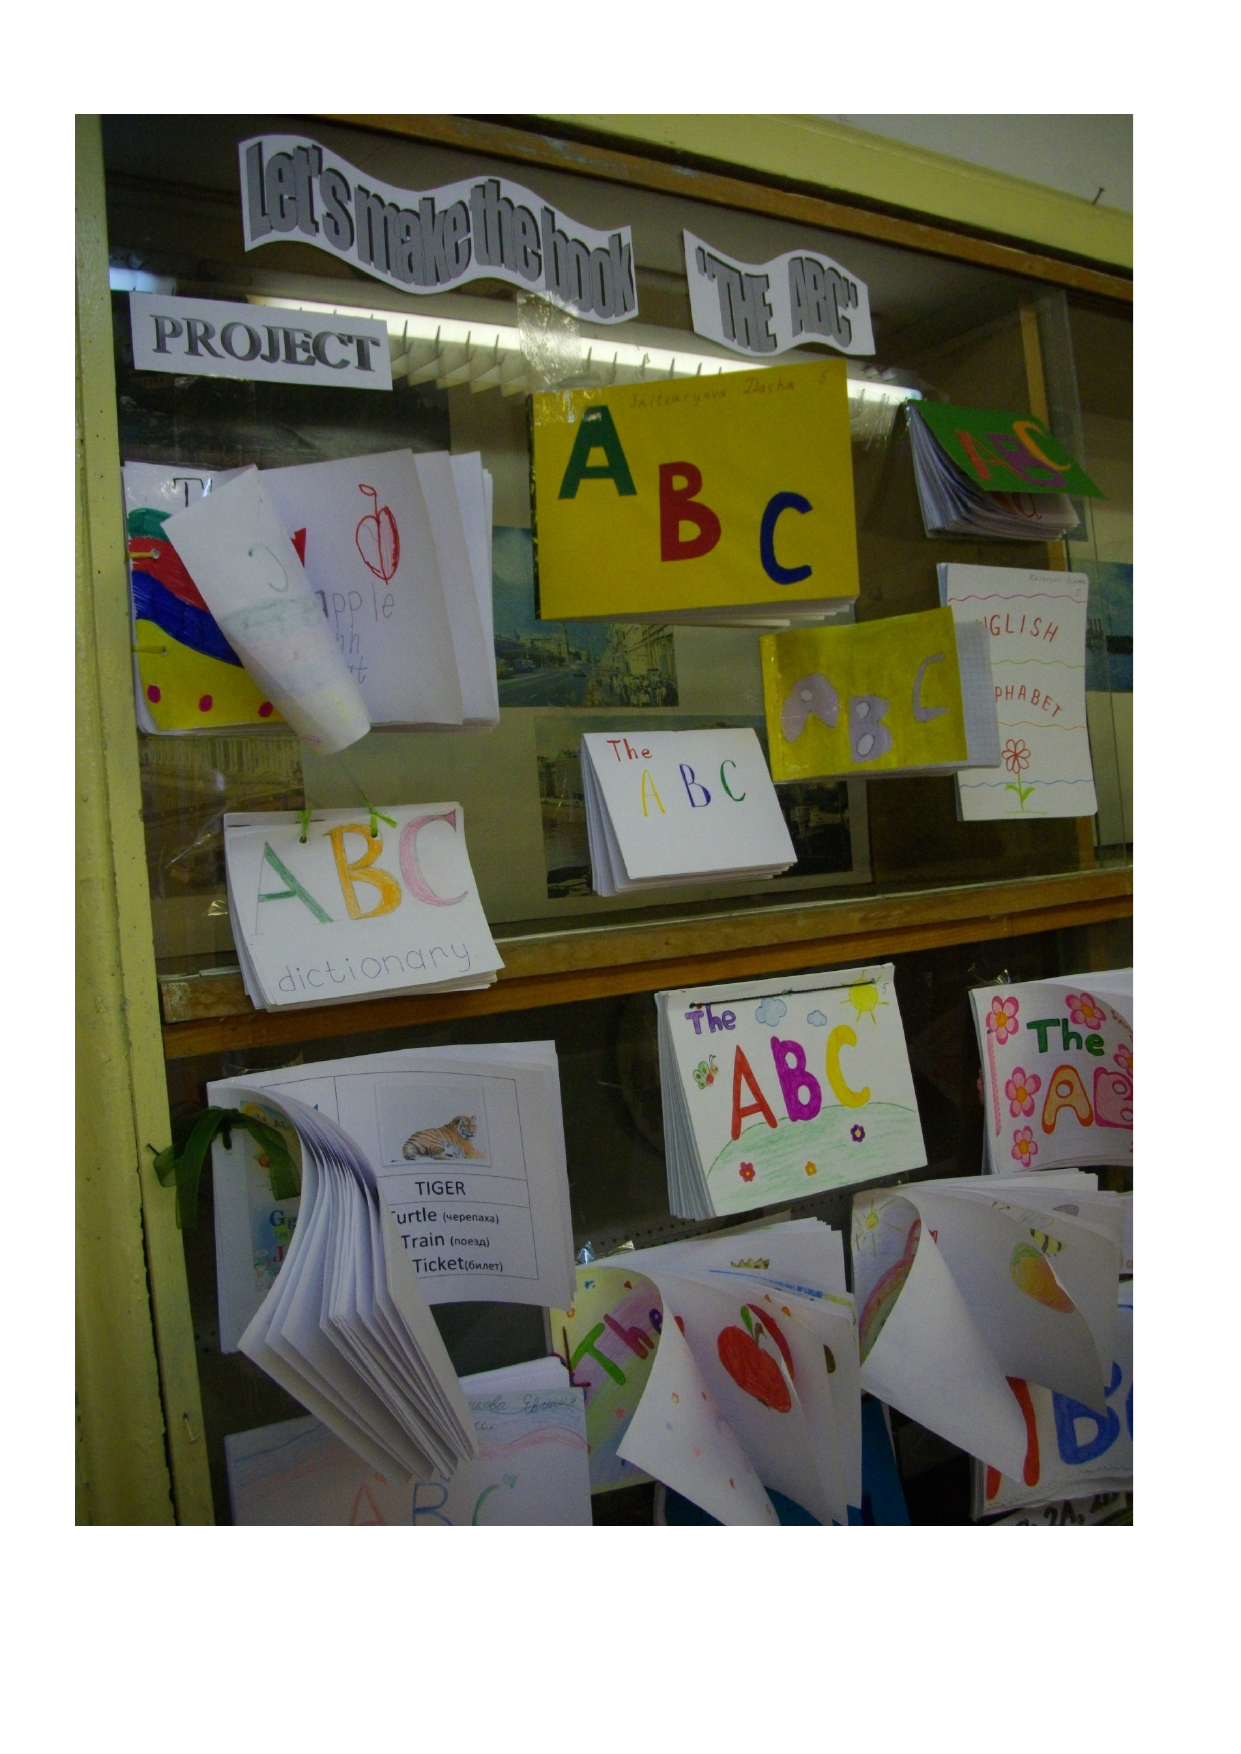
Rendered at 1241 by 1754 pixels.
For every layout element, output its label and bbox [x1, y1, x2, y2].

picture [75, 114, 1134, 1526]
